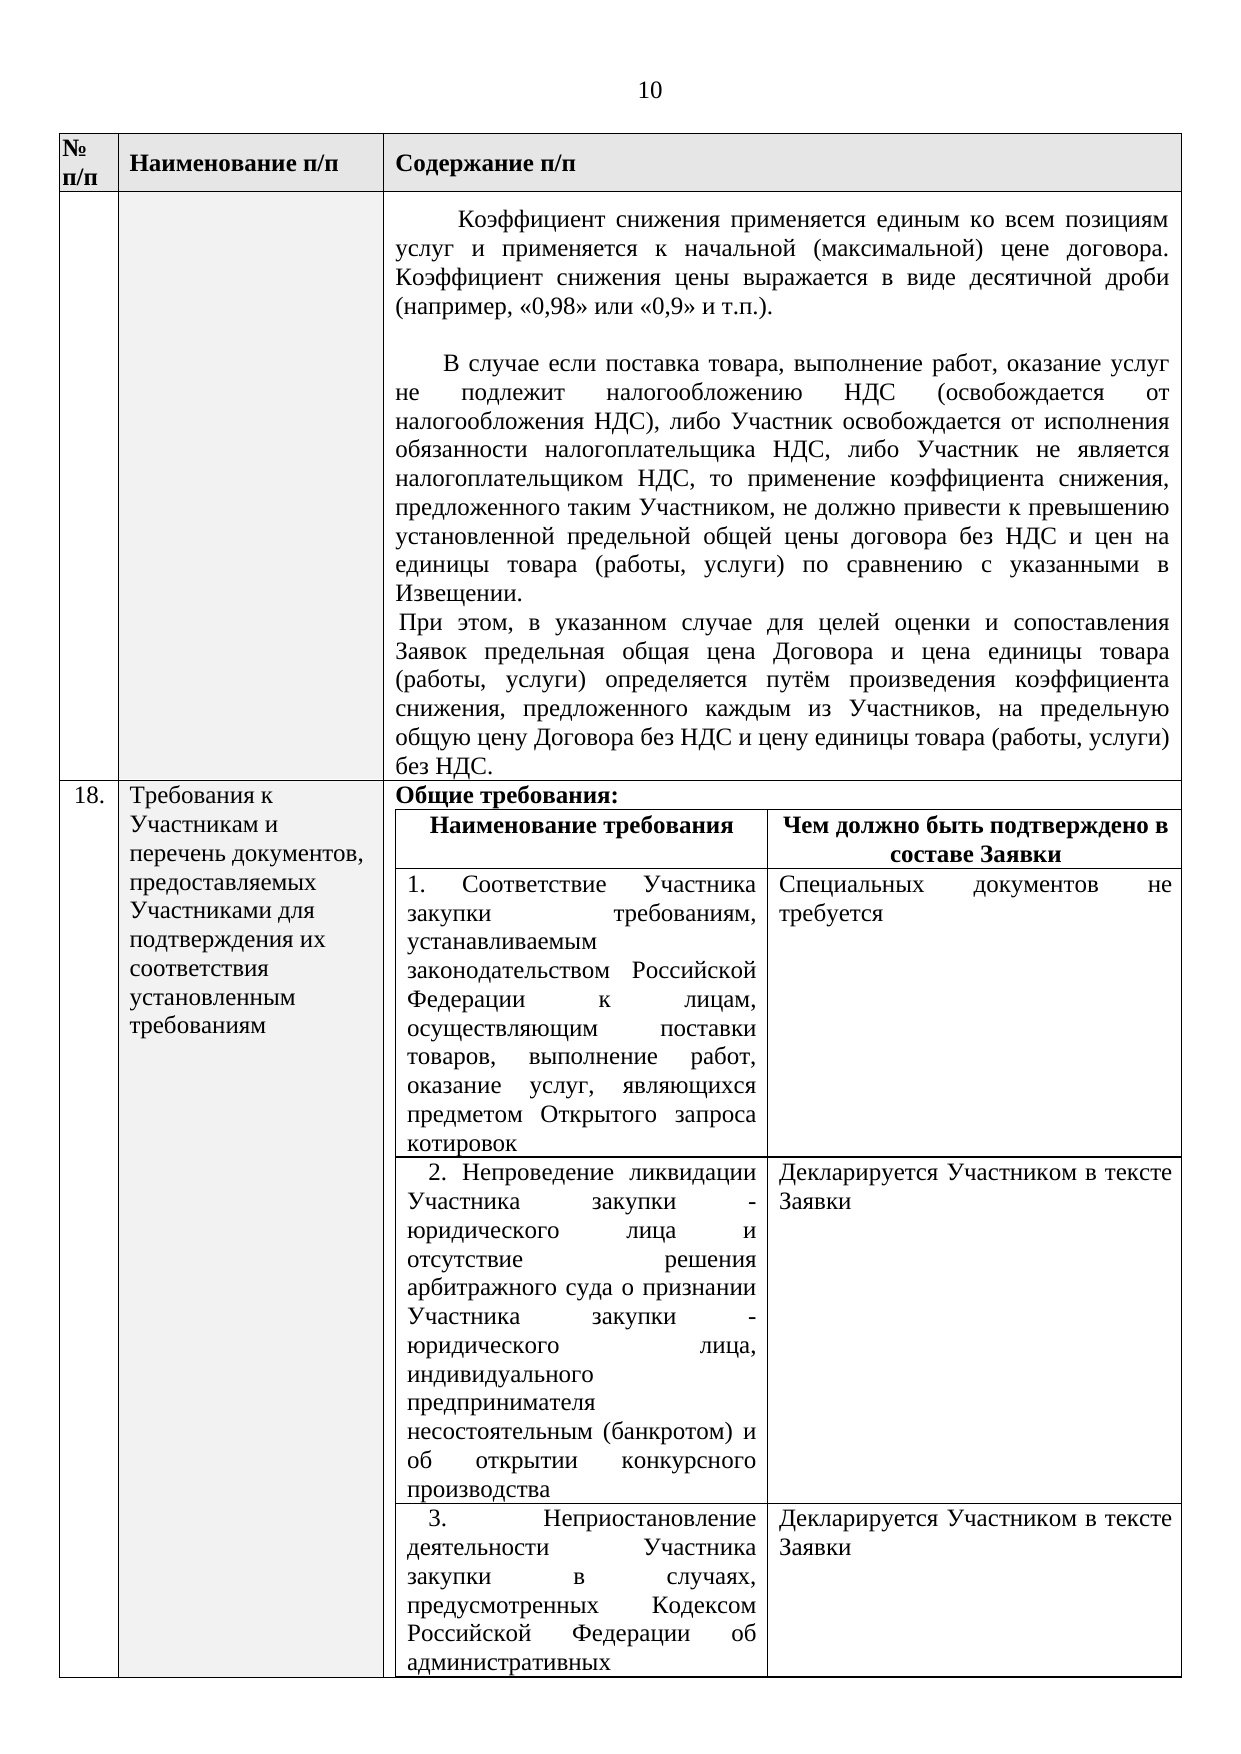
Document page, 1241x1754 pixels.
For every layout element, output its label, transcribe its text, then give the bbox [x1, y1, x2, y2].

table_cell [60, 192, 118, 779]
table_header Наименование п/п [119, 134, 383, 191]
table_cell [60, 781, 118, 1677]
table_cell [119, 781, 383, 1677]
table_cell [119, 192, 383, 779]
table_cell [384, 192, 1181, 779]
table_header № п/п [60, 134, 118, 191]
table_header Содержание п/п [384, 134, 1181, 191]
